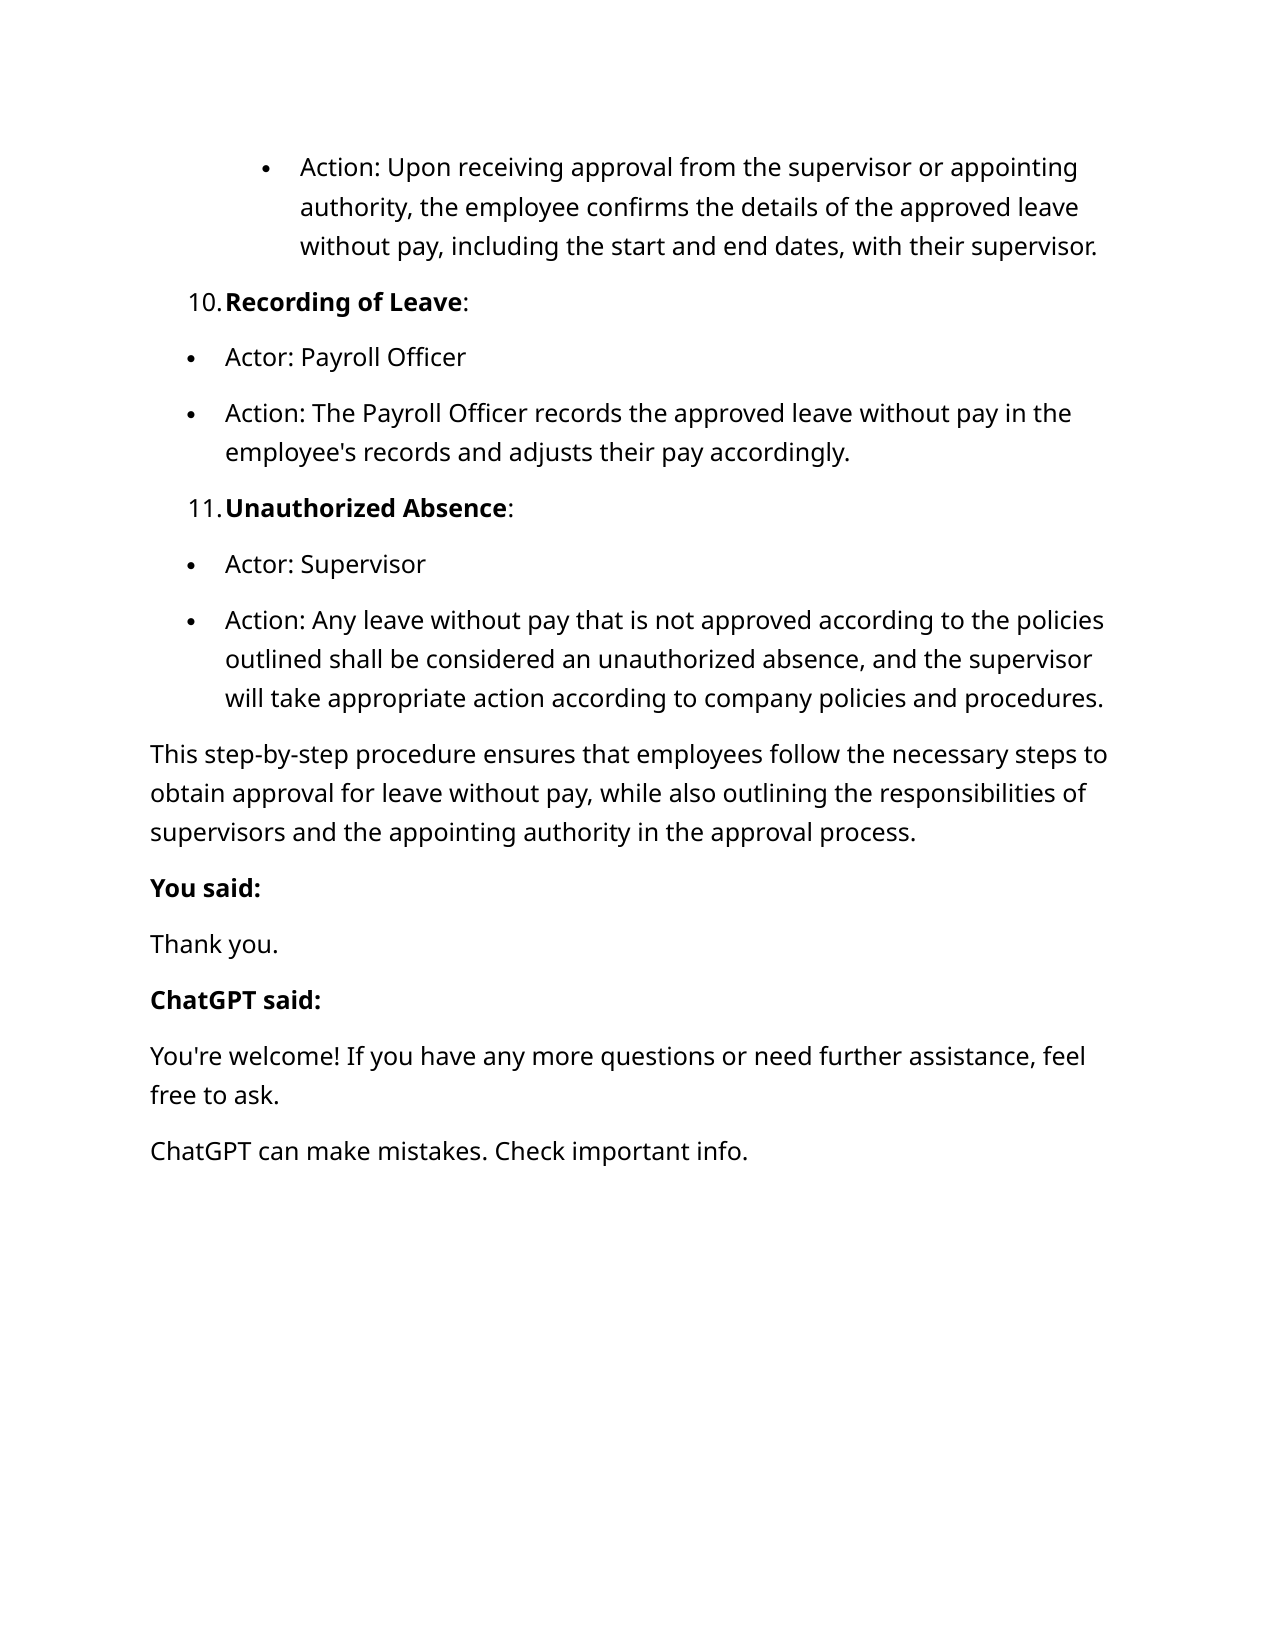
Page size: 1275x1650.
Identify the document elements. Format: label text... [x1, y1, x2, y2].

list Action: Upon receiving approval from the supervisor or appointing authority, the employee confirms the details of the approved leave without pay, including the start and end dates, with their supervisor. [262, 150, 1125, 262]
text ChatGPT can make mistakes. Check important info. [150, 1133, 1125, 1167]
text Thank you. [150, 927, 1125, 961]
text This step-by-step procedure ensures that employees follow the necessary steps to obtain approval for leave without pay, while also outlining the responsibilities of supervisors and the appointing authority in the approval process. [150, 737, 1125, 849]
list Action: Any leave without pay that is not approved according to the policies outlined shall be considered an unauthorized absence, and the supervisor will take appropriate action according to company policies and procedures. [187, 602, 1125, 715]
text You said: [150, 871, 1125, 905]
list Action: The Payroll Officer records the approved leave without pay in the employee's records and adjusts their pay accordingly. [187, 396, 1125, 469]
text You're welcome! If you have any more questions or need further assistance, feel free to ask. [150, 1038, 1125, 1112]
list Recording of Leave: [187, 284, 1125, 318]
list Actor: Supervisor [187, 547, 1125, 581]
text ChatGPT said: [150, 982, 1125, 1017]
list Actor: Payroll Officer [187, 340, 1125, 374]
list Unauthorized Absence: [187, 491, 1125, 525]
